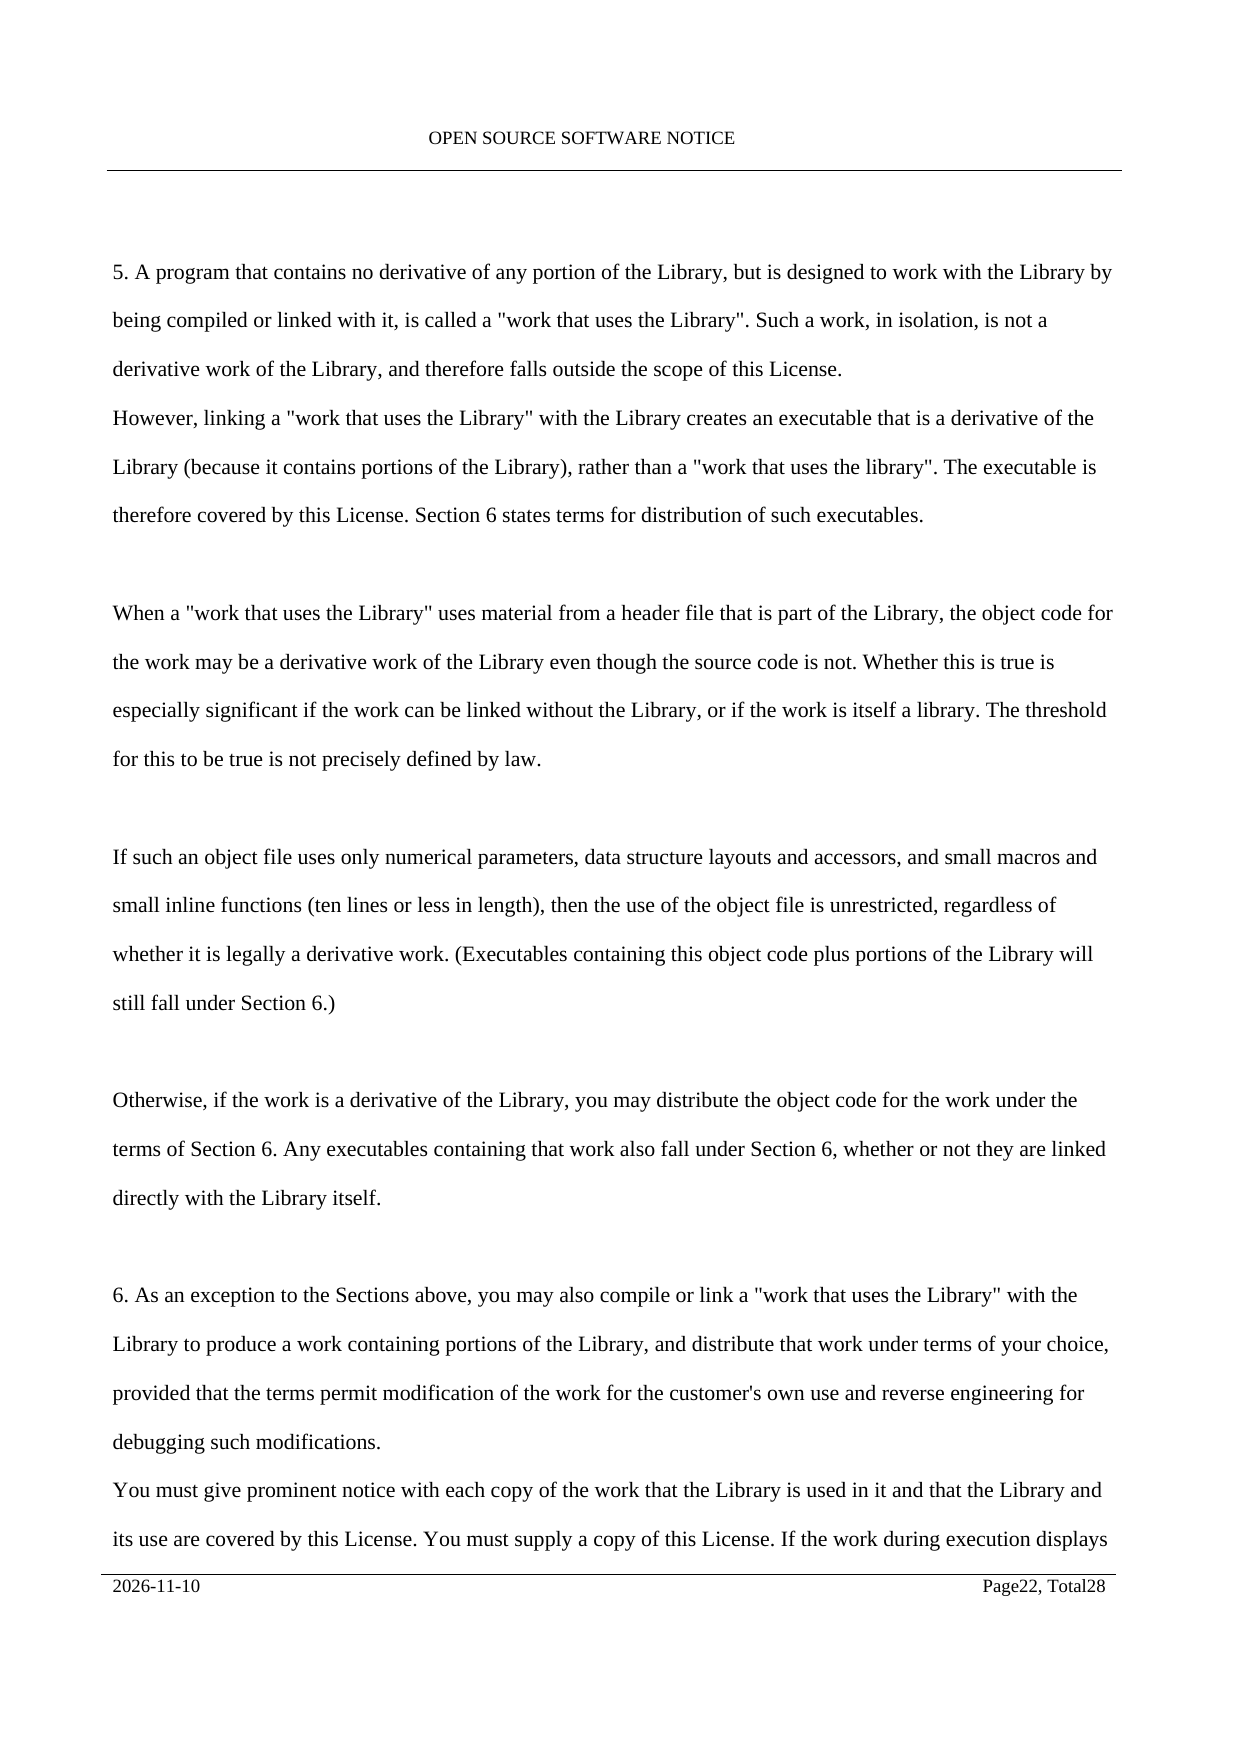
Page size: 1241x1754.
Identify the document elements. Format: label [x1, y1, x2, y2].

text [112, 206, 1128, 1555]
